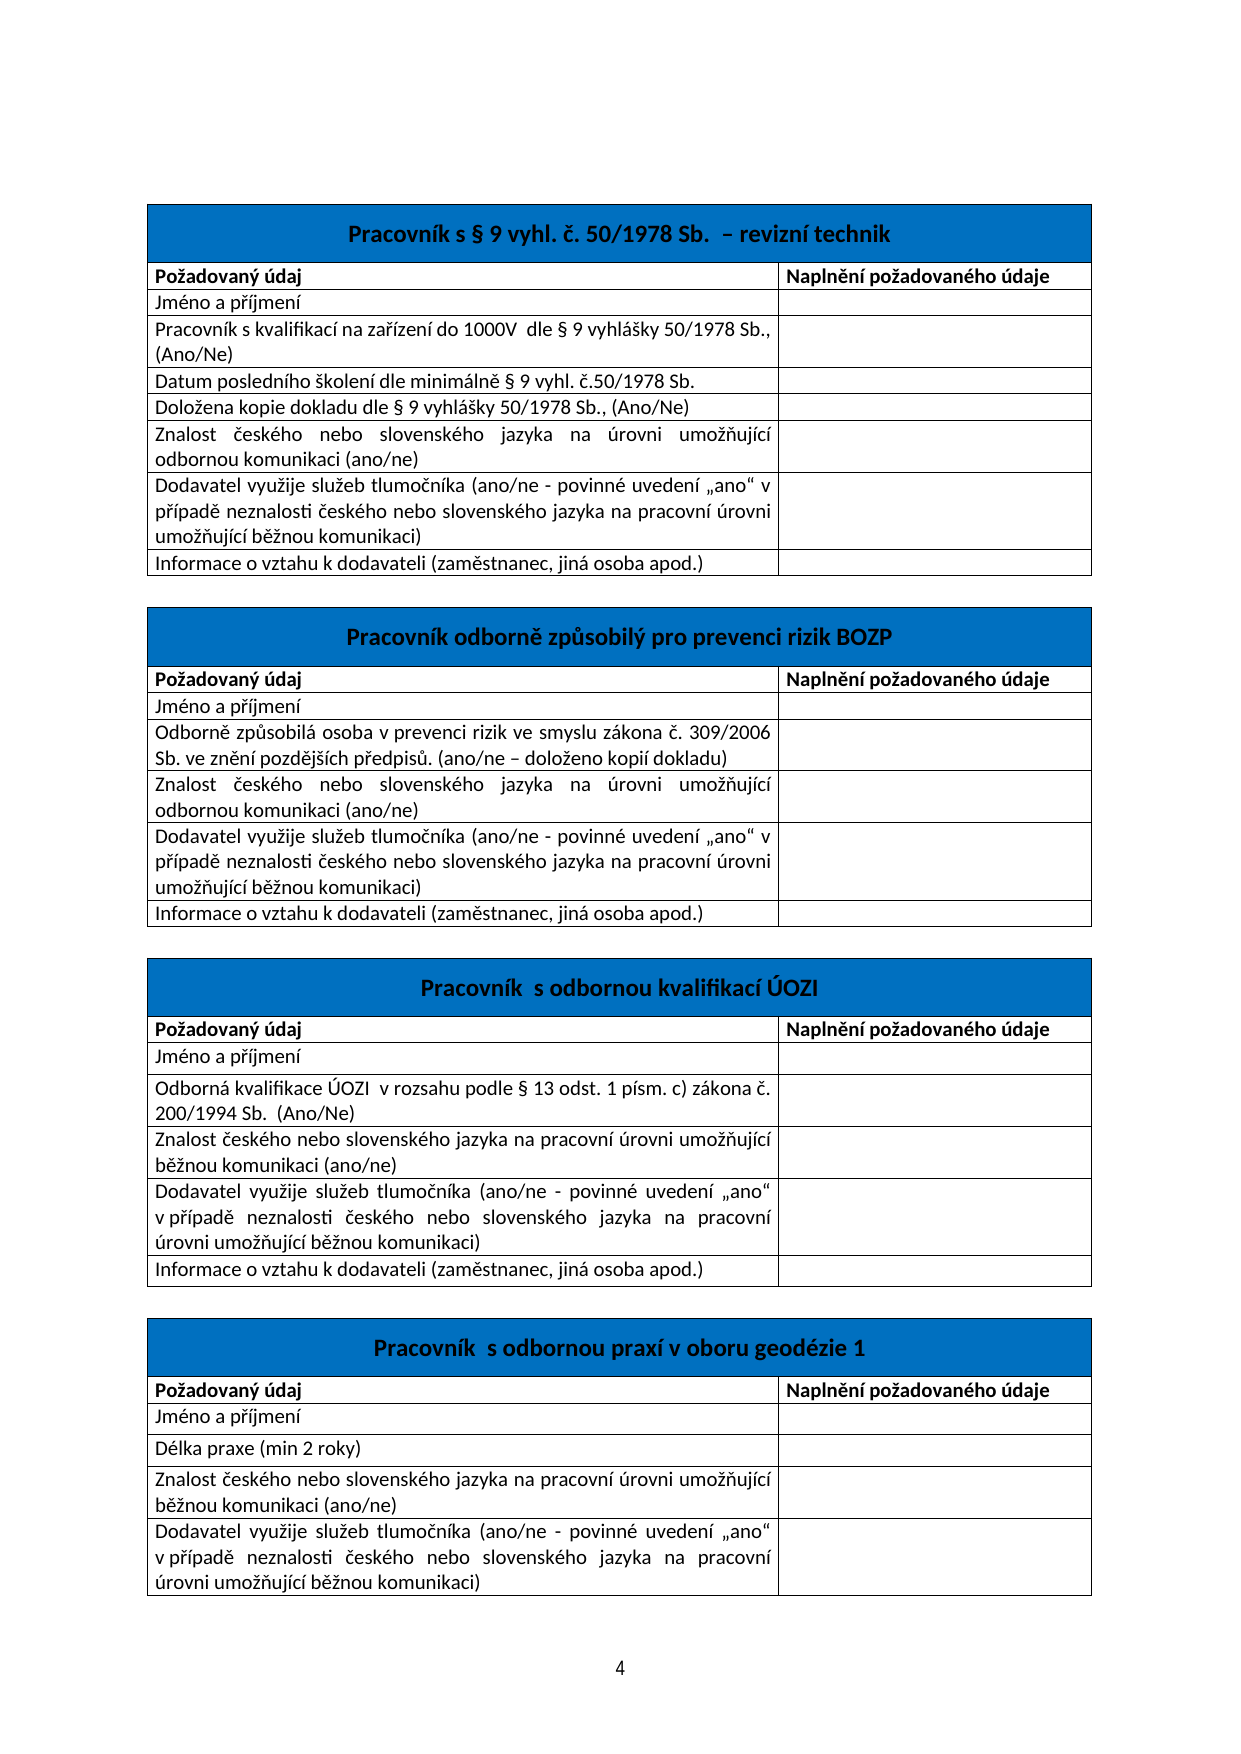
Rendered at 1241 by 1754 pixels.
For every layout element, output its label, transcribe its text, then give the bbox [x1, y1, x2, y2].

table_cell [779, 901, 1091, 926]
table_header Pracovník s § 9 vyhl. č. 50/1978 Sb. – revizní technik [148, 205, 1091, 262]
table_cell [779, 1075, 1091, 1126]
table_cell Odborně způsobilá osoba v prevenci rizik ve smyslu zákona č. 309/2006 Sb. ve znění pozdějších předpisů. (ano/ne – doloženo kopií dokladu) [148, 720, 778, 770]
table_cell [779, 823, 1091, 899]
table_cell Požadovaný údaj [148, 1377, 778, 1402]
table_cell Znalost českého nebo slovenského jazyka na pracovní úrovni umožňující běžnou komunikaci (ano/ne) [148, 1467, 778, 1517]
table_cell Naplnění požadovaného údaje [779, 1377, 1091, 1402]
table_cell [779, 1519, 1091, 1595]
table_cell Odborná kvalifikace ÚOZI v rozsahu podle § 13 odst. 1 písm. c) zákona č. 200/1994 Sb. (Ano/Ne) [148, 1075, 778, 1126]
table_cell Délka praxe (min 2 roky) [148, 1435, 778, 1466]
table_cell [779, 1467, 1091, 1517]
table_cell [779, 421, 1091, 472]
table_cell Informace o vztahu k dodavateli (zaměstnanec, jiná osoba apod.) [148, 901, 778, 926]
table_cell Naplnění požadovaného údaje [779, 1017, 1091, 1042]
table_cell [779, 1127, 1091, 1177]
table_cell Požadovaný údaj [148, 1017, 778, 1042]
table_header Pracovník s odbornou kvalifikací ÚOZI [148, 959, 1091, 1016]
table_cell [779, 720, 1091, 770]
table_cell [779, 550, 1091, 575]
table_cell [779, 316, 1091, 367]
table_cell Jméno a příjmení [148, 290, 778, 315]
table_cell Jméno a příjmení [148, 1404, 778, 1434]
table_cell [779, 1256, 1091, 1286]
table_cell Pracovník s kvalifikací na zařízení do 1000V dle § 9 vyhlášky 50/1978 Sb., (Ano/Ne) [148, 316, 778, 367]
table_cell [779, 771, 1091, 822]
table_cell Požadovaný údaj [148, 263, 778, 288]
table_header Pracovník odborně způsobilý pro prevenci rizik BOZP [148, 608, 1091, 666]
table_cell Znalost českého nebo slovenského jazyka na pracovní úrovni umožňující běžnou komunikaci (ano/ne) [148, 1127, 778, 1177]
table_cell Jméno a příjmení [148, 693, 778, 718]
table_cell [779, 1043, 1091, 1074]
table_cell Informace o vztahu k dodavateli (zaměstnanec, jiná osoba apod.) [148, 550, 778, 575]
table_cell [779, 693, 1091, 718]
table_cell Požadovaný údaj [148, 667, 778, 692]
table_cell Naplnění požadovaného údaje [779, 263, 1091, 288]
table_cell Dodavatel využije služeb tlumočníka (ano/ne - povinné uvedení „ano“ v případě neznalosti českého nebo slovenského jazyka na pracovní úrovni umožňující běžnou komunikaci) [148, 1179, 778, 1255]
table_cell Naplnění požadovaného údaje [779, 667, 1091, 692]
table_cell [779, 290, 1091, 315]
table_cell Doložena kopie dokladu dle § 9 vyhlášky 50/1978 Sb., (Ano/Ne) [148, 394, 778, 420]
table_cell Informace o vztahu k dodavateli (zaměstnanec, jiná osoba apod.) [148, 1256, 778, 1286]
table_cell Znalost českého nebo slovenského jazyka na úrovni umožňující odbornou komunikaci (ano/ne) [148, 771, 778, 822]
table_cell Dodavatel využije služeb tlumočníka (ano/ne - povinné uvedení „ano“ v případě neznalosti českého nebo slovenského jazyka na pracovní úrovni umožňující běžnou komunikaci) [148, 473, 778, 549]
table_cell [779, 368, 1091, 393]
table_cell [779, 394, 1091, 420]
table_cell Dodavatel využije služeb tlumočníka (ano/ne - povinné uvedení „ano“ v případě neznalosti českého nebo slovenského jazyka na pracovní úrovni umožňující běžnou komunikaci) [148, 823, 778, 899]
table_header Pracovník s odbornou praxí v oboru geodézie 1 [148, 1319, 1091, 1376]
table_cell [779, 1435, 1091, 1466]
table_cell [779, 473, 1091, 549]
table_cell Znalost českého nebo slovenského jazyka na úrovni umožňující odbornou komunikaci (ano/ne) [148, 421, 778, 472]
table_cell [779, 1404, 1091, 1434]
table_cell Jméno a příjmení [148, 1043, 778, 1074]
table_cell Dodavatel využije služeb tlumočníka (ano/ne - povinné uvedení „ano“ v případě neznalosti českého nebo slovenského jazyka na pracovní úrovni umožňující běžnou komunikaci) [148, 1519, 778, 1595]
table_cell Datum posledního školení dle minimálně § 9 vyhl. č.50/1978 Sb. [148, 368, 778, 393]
table_cell [779, 1179, 1091, 1255]
